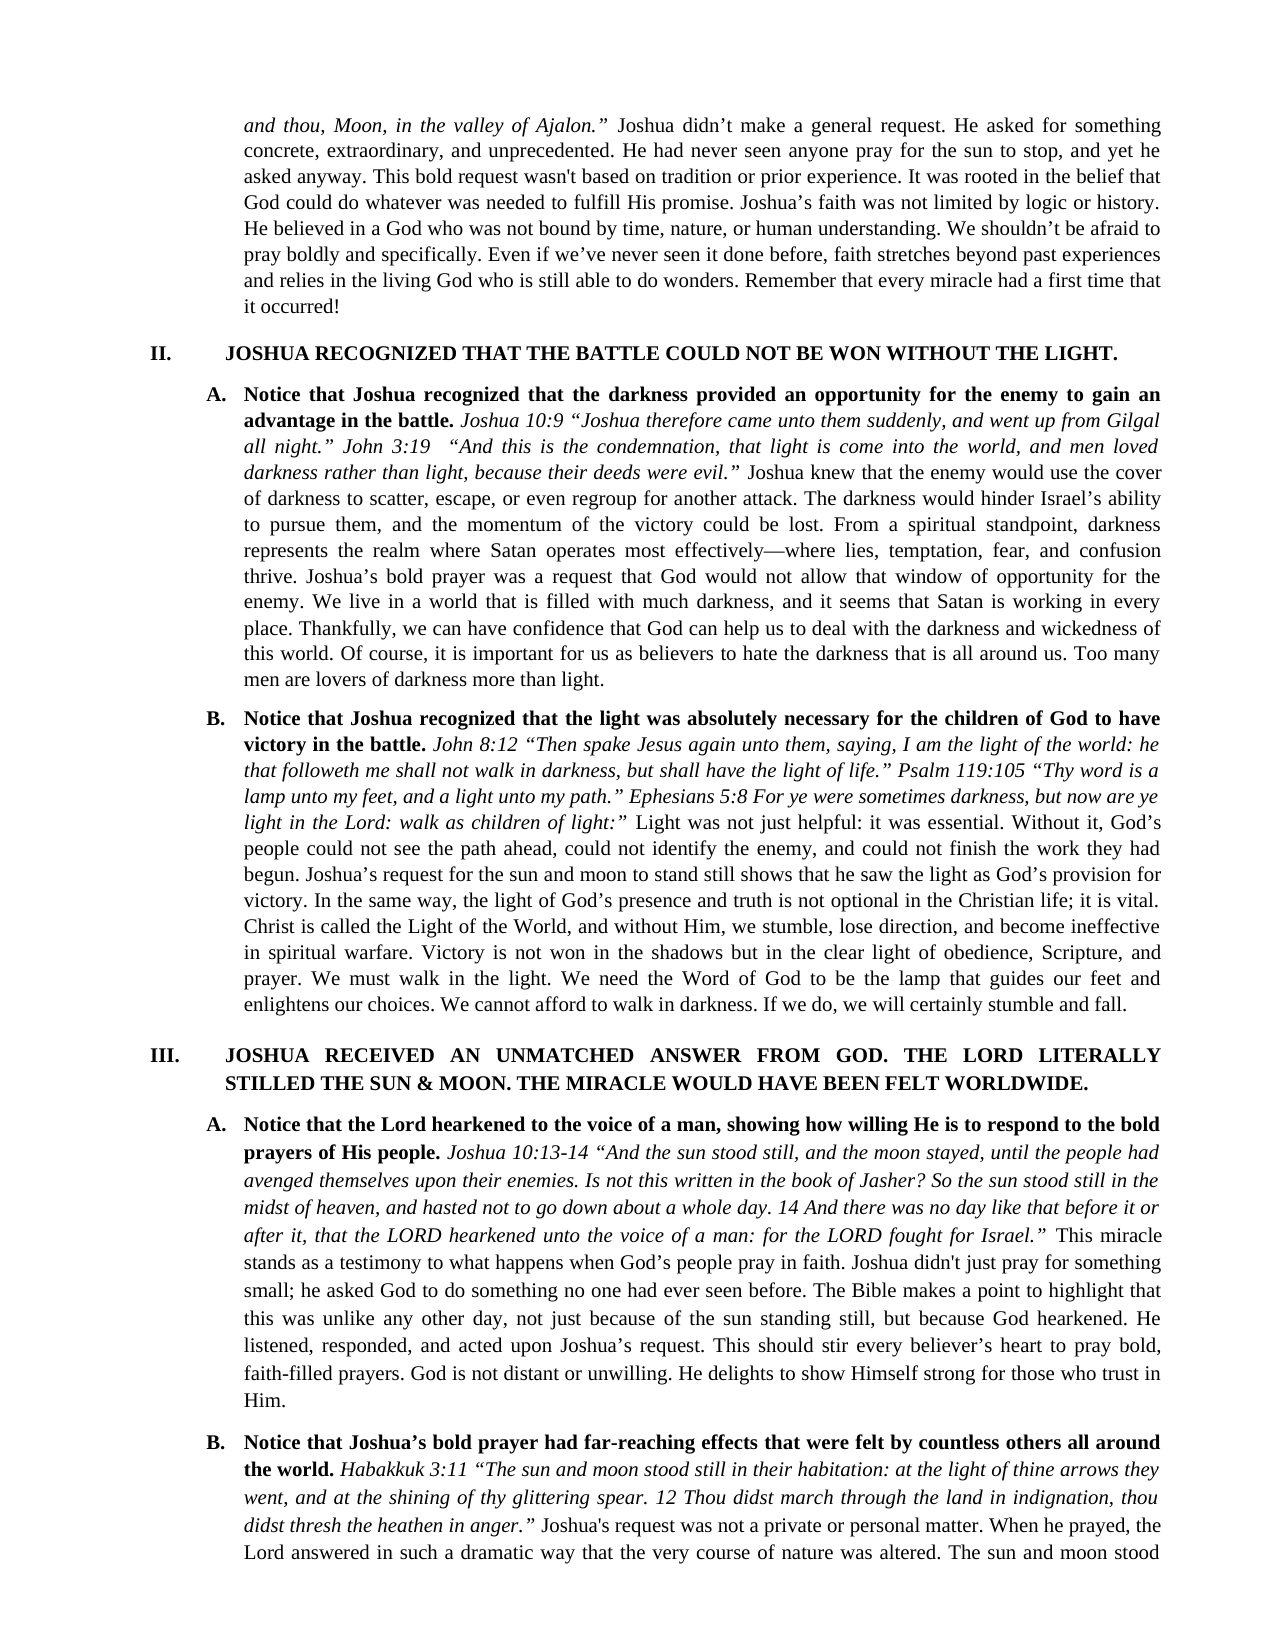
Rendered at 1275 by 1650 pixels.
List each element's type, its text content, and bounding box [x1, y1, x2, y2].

list Notice that the Lord hearkened to the voice of a man, showing how willing He is to respond to the bold prayers of His people. Joshua 10:13-14 “And the sun stood still, and the moon stayed, until the people had avenged themselves upon their enemies. Is not this written in the book of Jasher? So the sun stood still in the midst of heaven, and hasted not to go down about a whole day. 14 And there was no day like that before it or after it, that the LORD hearkened unto the voice of a man: for the LORD fought for Israel.” This miracle stands as a testimony to what happens when God’s people pray in faith. Joshua didn't just pray for something small; he asked God to do something no one had ever seen before. The Bible makes a point to highlight that this was unlike any other day, not just because of the sun standing still, but because God hearkened. He listened, responded, and acted upon Joshua’s request. This should stir every believer’s heart to pray bold, faith-filled prayers. God is not distant or unwilling. He delights to show Himself strong for those who trust in Him. [206, 1112, 1162, 1412]
list Notice that Joshua recognized that the darkness provided an opportunity for the enemy to gain an advantage in the battle. Joshua 10:9 “Joshua therefore came unto them suddenly, and went up from Gilgal all night.” John 3:19 “And this is the condemnation, that light is come into the world, and men loved darkness rather than light, because their deeds were evil.” Joshua knew that the enemy would use the cover of darkness to scatter, escape, or even regroup for another attack. The darkness would hinder Israel’s ability to pursue them, and the momentum of the victory could be lost. From a spiritual standpoint, darkness represents the realm where Satan operates most effectively—where lies, temptation, fear, and confusion thrive. Joshua’s bold prayer was a request that God would not allow that window of opportunity for the enemy. We live in a world that is filled with much darkness, and it seems that Satan is working in every place. Thankfully, we can have confidence that God can help us to deal with the darkness and wickedness of this world. Of course, it is important for us as believers to hate the darkness that is all around us. Too many men are lovers of darkness more than light. [206, 382, 1162, 691]
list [206, 112, 1162, 318]
list JOSHUA RECOGNIZED THAT THE BATTLE COULD NOT BE WON WITHOUT THE LIGHT. [150, 341, 1162, 365]
list Notice that Joshua recognized that the light was absolutely necessary for the children of God to have victory in the battle. John 8:12 “Then spake Jesus again unto them, saying, I am the light of the world: he that followeth me shall not walk in darkness, but shall have the light of life.” Psalm 119:105 “Thy word is a lamp unto my feet, and a light unto my path.” Ephesians 5:8 For ye were sometimes darkness, but now are ye light in the Lord: walk as children of light:” Light was not just helpful: it was essential. Without it, God’s people could not see the path ahead, could not identify the enemy, and could not finish the work they had begun. Joshua’s request for the sun and moon to stand still shows that he saw the light as God’s provision for victory. In the same way, the light of God’s presence and truth is not optional in the Christian life; it is vital. Christ is called the Light of the World, and without Him, we stumble, lose direction, and become ineffective in spiritual warfare. Victory is not won in the shadows but in the clear light of obedience, Scripture, and prayer. We must walk in the light. We need the Word of God to be the lamp that guides our feet and enlightens our choices. We cannot afford to walk in darkness. If we do, we will certainly stumble and fall. [206, 706, 1162, 1016]
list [206, 1430, 1162, 1564]
list JOSHUA RECEIVED AN UNMATCHED ANSWER FROM GOD. THE LORD LITERALLY STILLED THE SUN & MOON. THE MIRACLE WOULD HAVE BEEN FELT WORLDWIDE. [150, 1043, 1162, 1095]
